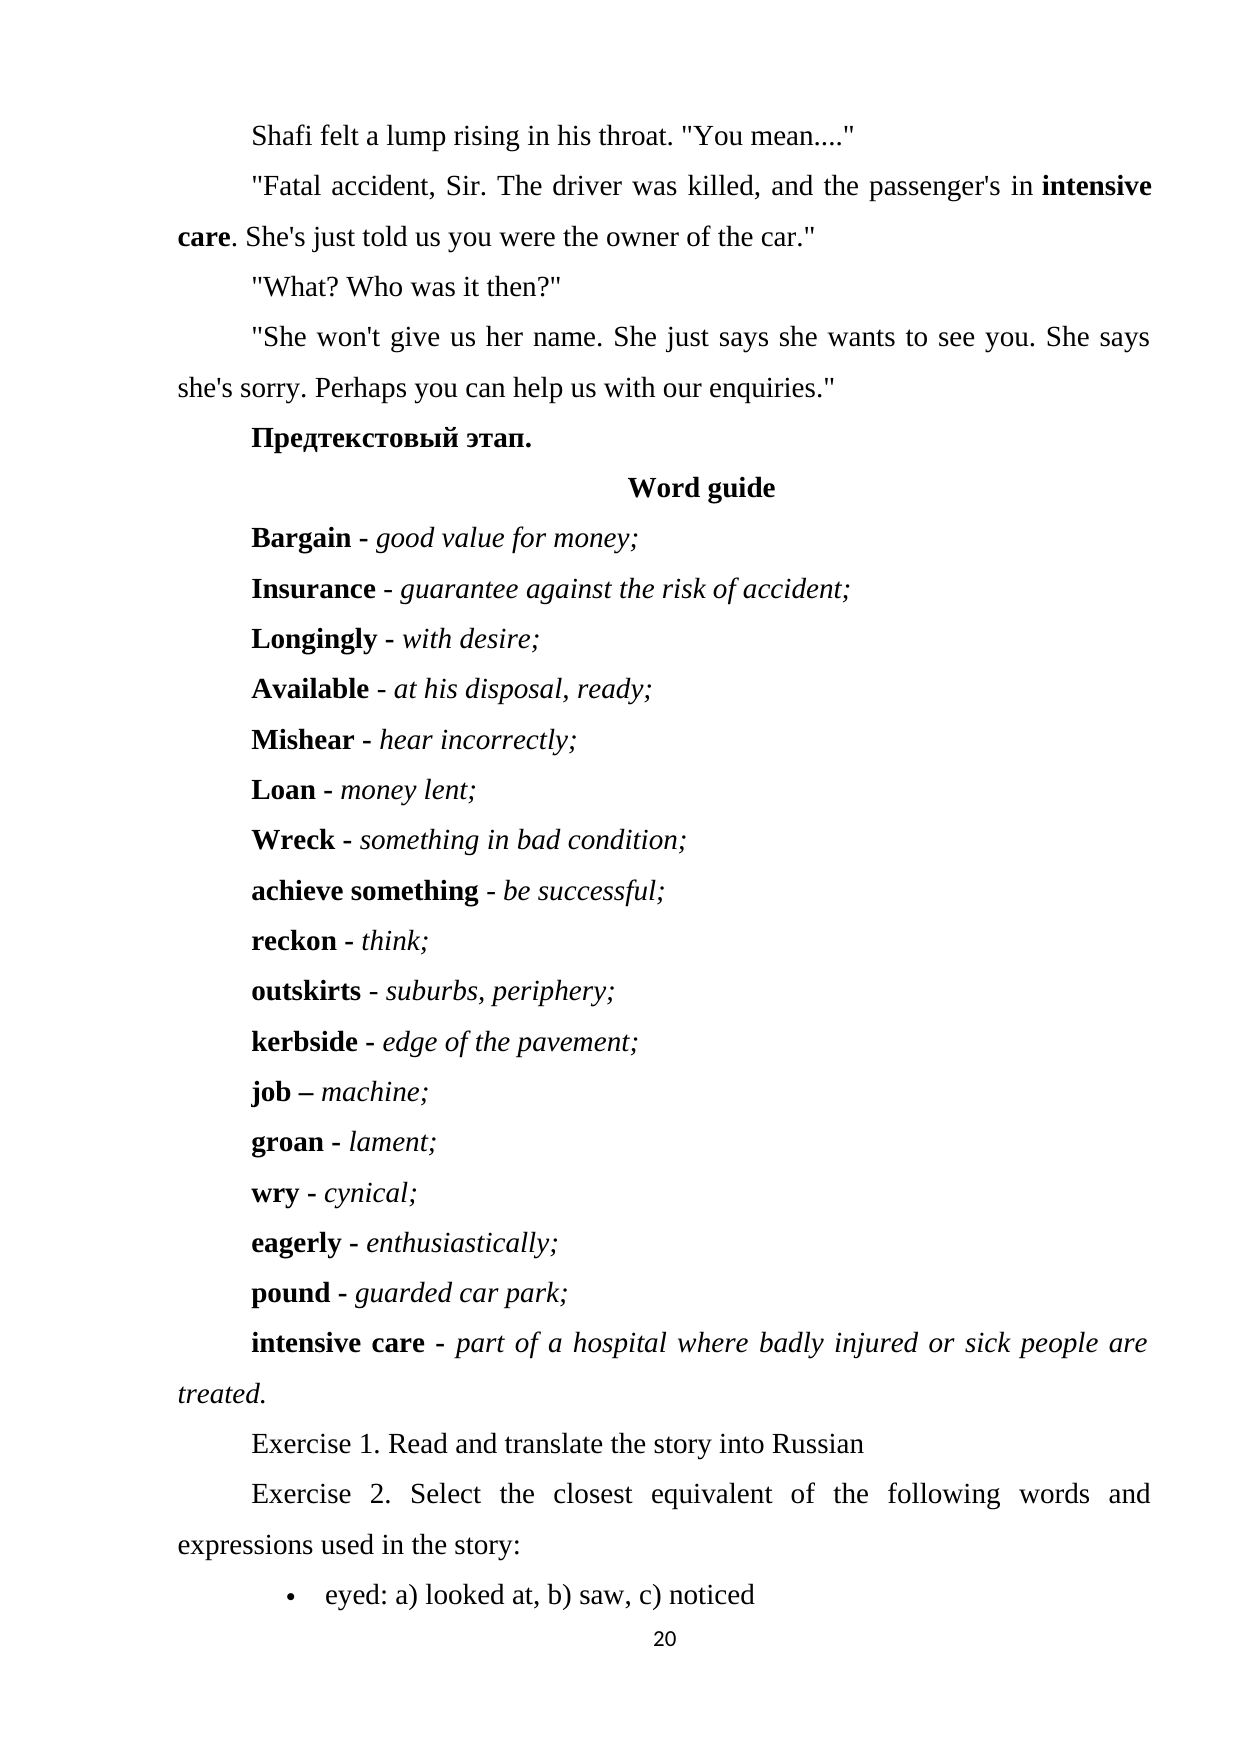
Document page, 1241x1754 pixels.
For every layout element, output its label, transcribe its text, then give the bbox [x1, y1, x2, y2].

text achieve something - be successful; [177, 873, 1152, 906]
text kerbside - edge of the pavement; [177, 1024, 1152, 1057]
text "What? Who was it then?" [177, 269, 1152, 303]
text intensive care - part of a hospital where badly injured or sick people are treated. [177, 1326, 1152, 1409]
text Bargain - good value for money; [177, 521, 1152, 554]
text "Fatal accident, Sir. The driver was killed, and the passenger's in intensive care. She's just told us you were the owner of the car." [177, 168, 1152, 252]
text Exercise 1. Read and translate the story into Russian [177, 1426, 1152, 1460]
text reckon - think; [177, 923, 1152, 957]
text job – machine; [177, 1074, 1152, 1108]
text Available - at his disposal, ready; [177, 672, 1152, 705]
list eyed: a) looked at, b) saw, c) noticed [213, 1577, 1152, 1611]
text Wreck - something in bad condition; [177, 822, 1152, 856]
text groan - lament; [177, 1124, 1152, 1158]
text Shafi felt a lump rising in his throat. "You mean...." [177, 118, 1152, 152]
text Word guide [177, 470, 1152, 504]
text outskirts - suburbs, periphery; [177, 973, 1152, 1007]
text Mishear - hear incorrectly; [177, 722, 1152, 755]
text eagerly - enthusiastically; [177, 1225, 1152, 1258]
text Insurance - guarantee against the risk of accident; [177, 571, 1152, 604]
text "She won't give us her name. She just says she wants to see you. She says she's sorry. Perhaps you can help us with our enquiries." [177, 319, 1152, 403]
text Longingly - with desire; [177, 621, 1152, 655]
text Loan - money lent; [177, 772, 1152, 806]
text wry - cynical; [177, 1175, 1152, 1208]
text Exercise 2. Select the closest equivalent of the following words and expressions used in the story: [177, 1477, 1152, 1560]
text pound - guarded car park; [177, 1275, 1152, 1309]
text Предтекстовый этап. [177, 420, 1152, 453]
